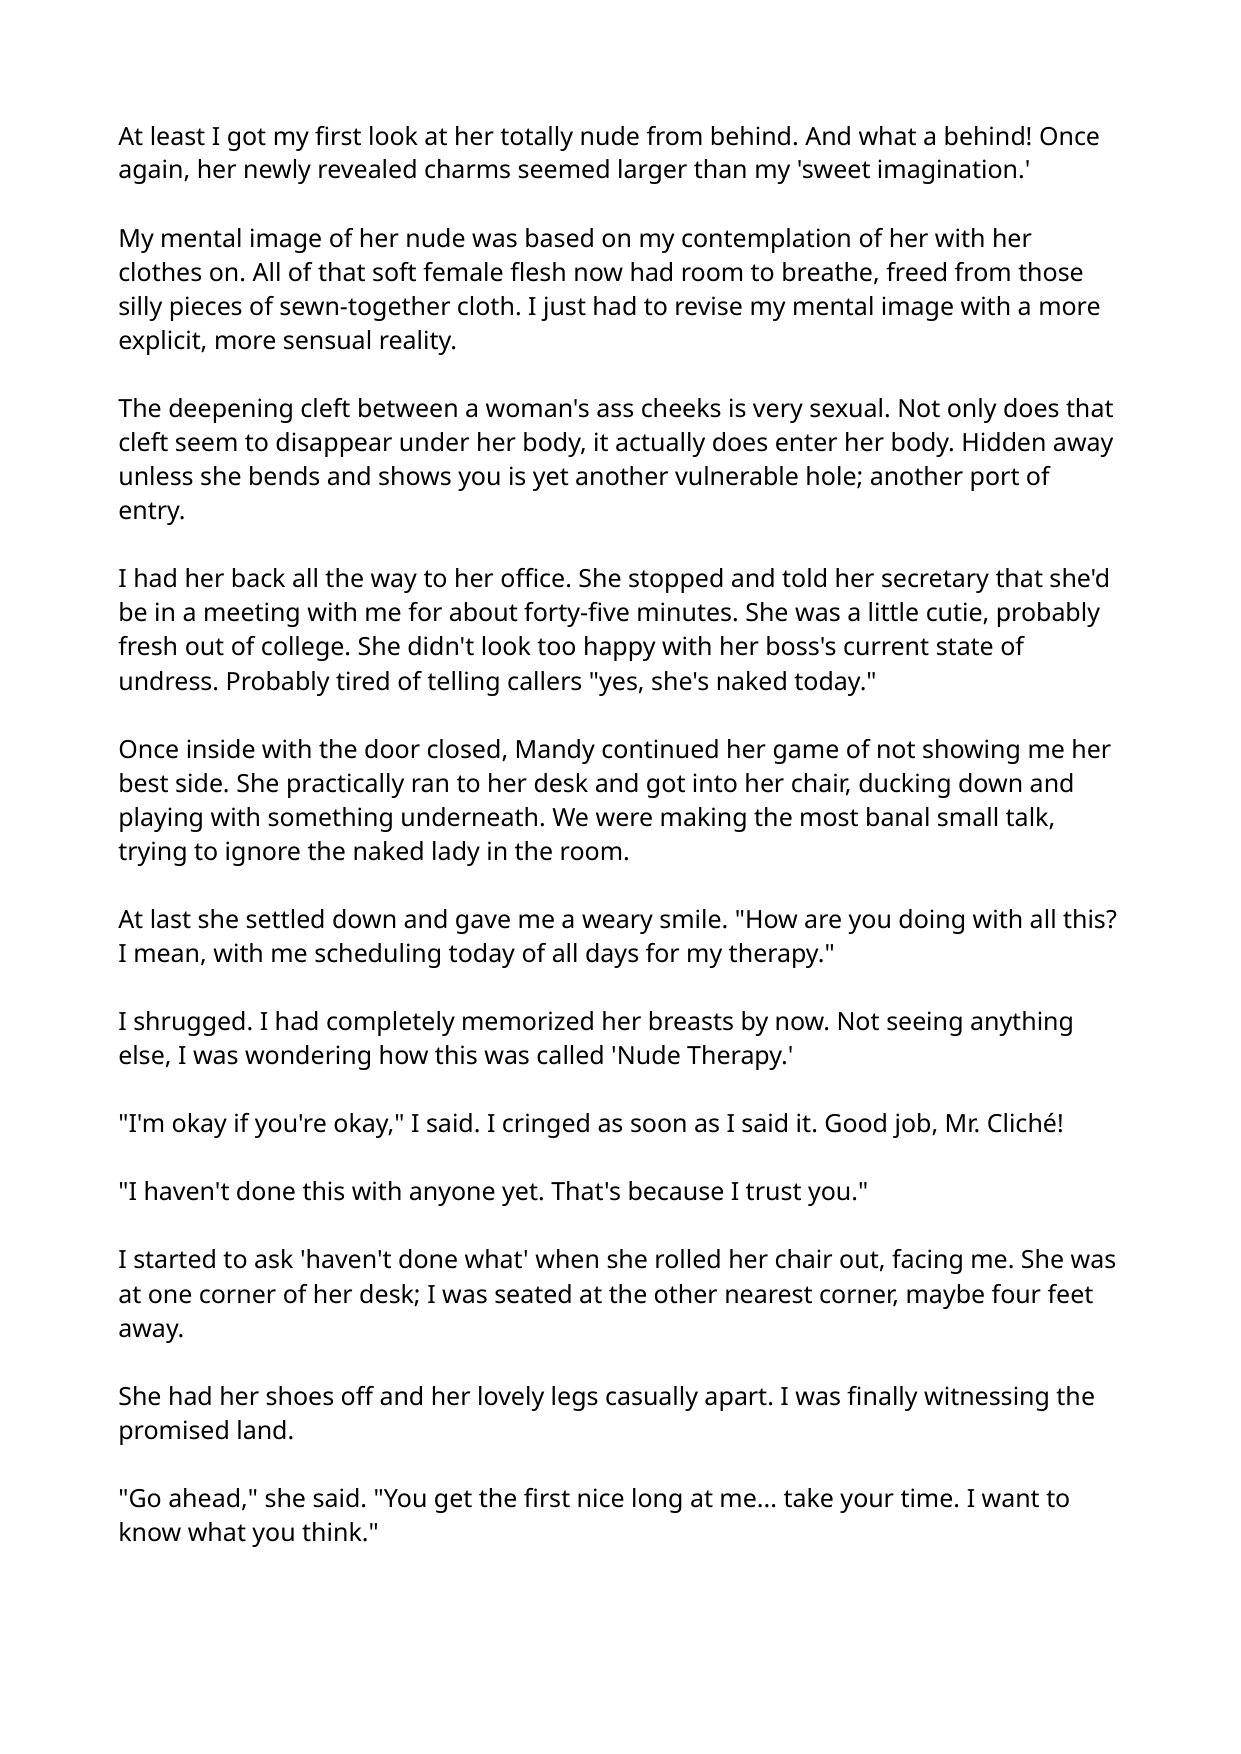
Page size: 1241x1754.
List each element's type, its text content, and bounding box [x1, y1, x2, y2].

text I started to ask 'haven't done what' when she rolled her chair out, facing me. She was at one corner of her desk; I was seated at the other nearest corner, maybe four feet away. [118, 1242, 1122, 1344]
text At last she settled down and gave me a weary smile. "How are you doing with all this? I mean, with me scheduling today of all days for my therapy." [118, 902, 1122, 970]
text My mental image of her nude was based on my contemplation of her with her clothes on. All of that soft female flesh now had room to breathe, freed from those silly pieces of sewn-together cloth. I just had to revise my mental image with a more explicit, more sensual reality. [118, 220, 1122, 357]
text "I'm okay if you're okay," I said. I cringed as soon as I said it. Good job, Mr. Cliché! [118, 1106, 1122, 1140]
text I had her back all the way to her office. She stopped and told her secretary that she'd be in a meeting with me for about forty-five minutes. She was a little cutie, probably fresh out of college. She didn't look too happy with her boss's current state of undress. Probably tired of telling callers "yes, she's naked today." [118, 561, 1122, 697]
text I shrugged. I had completely memorized her breasts by now. Not seeing anything else, I was wondering how this was called 'Nude Therapy.' [118, 1004, 1122, 1072]
text "Go ahead," she said. "You get the first nice long at me... take your time. I want to know what you think." [118, 1481, 1122, 1549]
text The deepening cleft between a woman's ass cheeks is very sexual. Not only does that cleft seem to disappear under her body, it actually does enter her body. Hidden away unless she bends and shows you is yet another vulnerable hole; another port of entry. [118, 391, 1122, 527]
text She had her shoes off and her lovely legs casually apart. I was finally witnessing the promised land. [118, 1378, 1122, 1447]
text "I haven't done this with anyone yet. That's because I trust you." [118, 1174, 1122, 1208]
text At least I got my first look at her totally nude from behind. And what a behind! Once again, her newly revealed charms seemed larger than my 'sweet imagination.' [118, 118, 1122, 186]
text Once inside with the door closed, Mandy continued her game of not showing me her best side. She practically ran to her desk and got into her chair, ducking down and playing with something underneath. We were making the most banal small talk, trying to ignore the naked lady in the room. [118, 731, 1122, 867]
